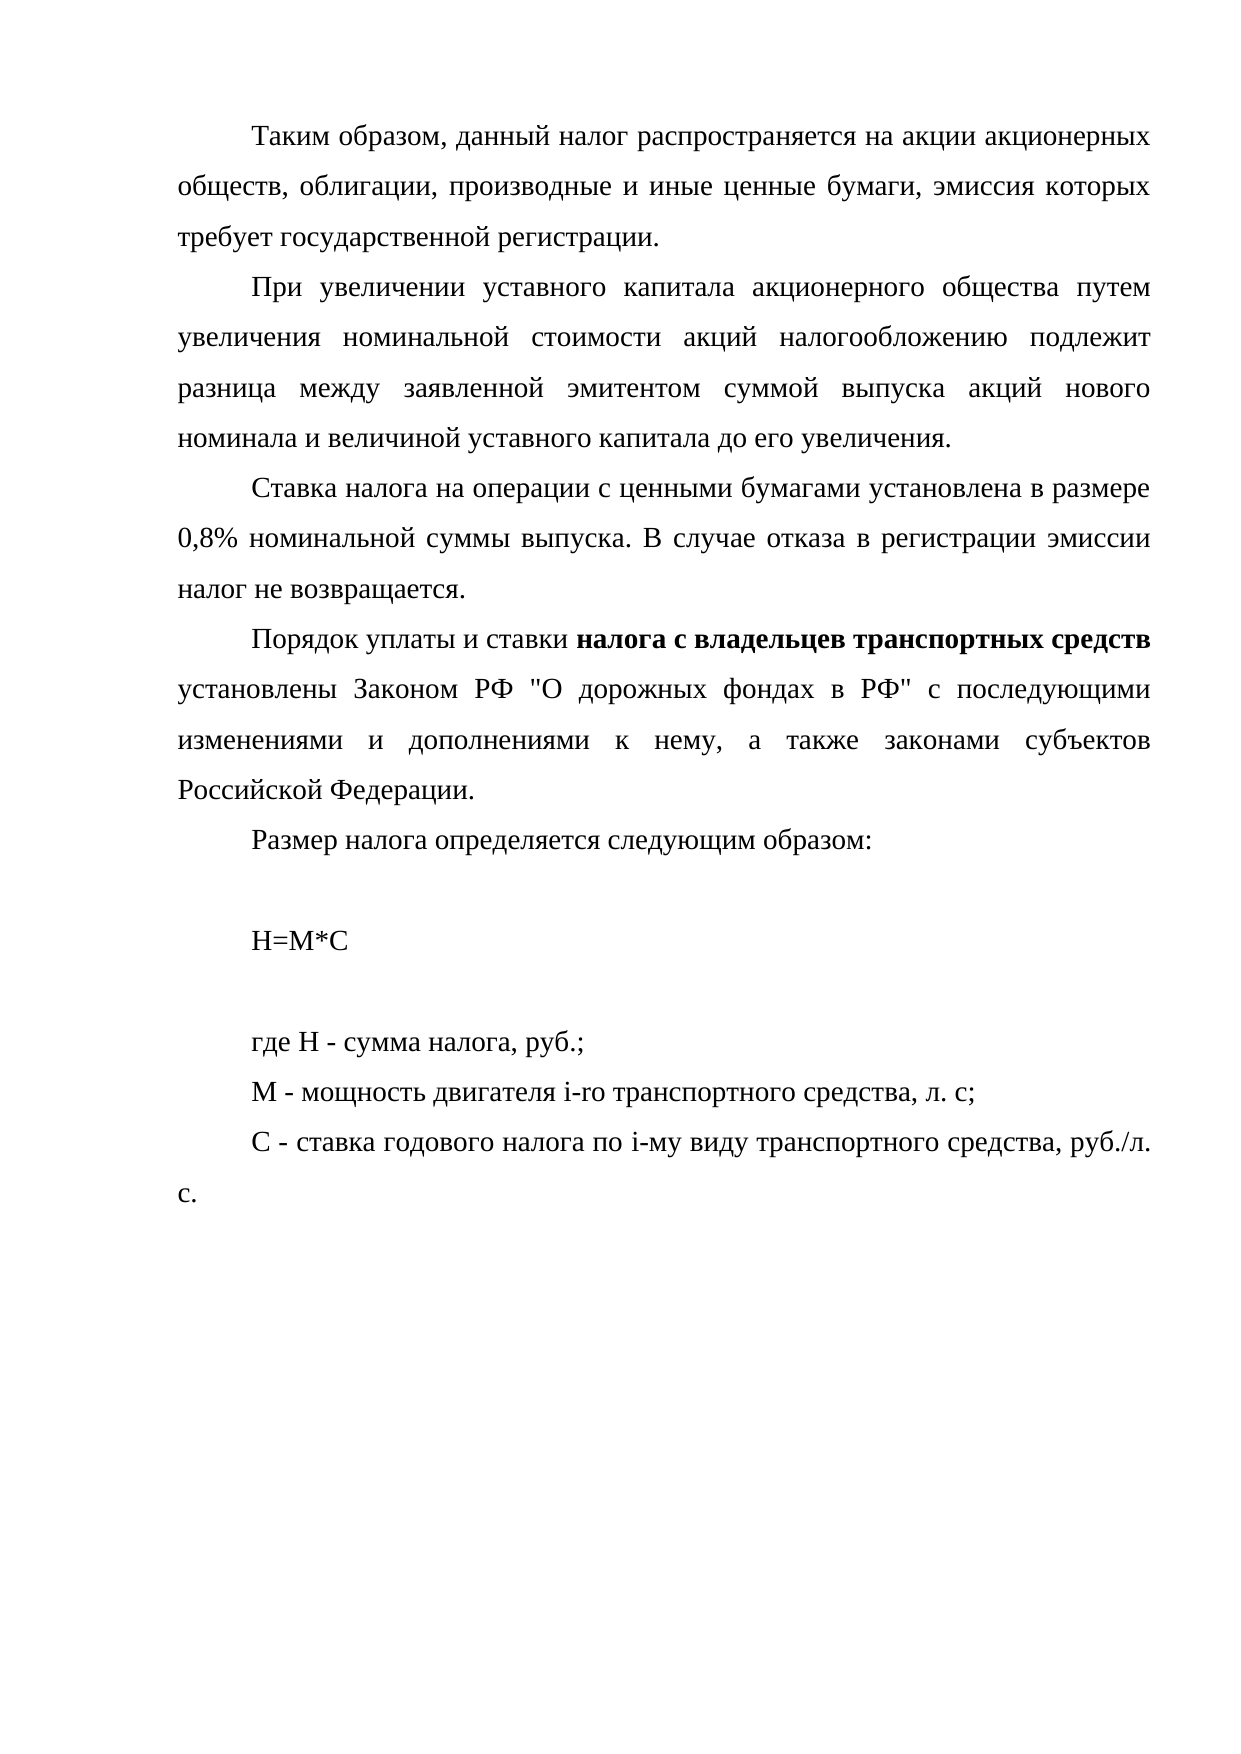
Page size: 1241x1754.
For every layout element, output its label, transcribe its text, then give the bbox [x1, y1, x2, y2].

text где Н - сумма налога, руб.; [177, 1024, 1152, 1057]
text М - мощность двигателя i-ro транспортного средства, л. с; [177, 1074, 1152, 1108]
text Таким образом, данный налог распространяется на акции акционерных обществ, облигации, производные и иные ценные бумаги, эмиссия которых требует государственной регистрации. [177, 118, 1152, 252]
text Порядок уплаты и ставки налога с владельцев транспортных средств установлены Законом РФ "О дорожных фондах в РФ" с последующими изменениями и дополнениями к нему, а также законами субъектов Российской Федерации. [177, 621, 1152, 806]
text Ставка налога на операции с ценными бумагами установлена в размере 0,8% номинальной суммы выпуска. В случае отказа в регистрации эмиссии налог не возвращается. [177, 470, 1152, 604]
text С - ставка годового налога по i-му виду транспортного средства, руб./л. с. [177, 1124, 1152, 1208]
text При увеличении уставного капитала акционерного общества путем увеличения номинальной стоимости акций налогообложению подлежит разница между заявленной эмитентом суммой выпуска акций нового номинала и величиной уставного капитала до его увеличения. [177, 269, 1152, 453]
text Размер налога определяется следующим образом: [177, 822, 1152, 856]
text Н=М*С [177, 923, 1152, 957]
